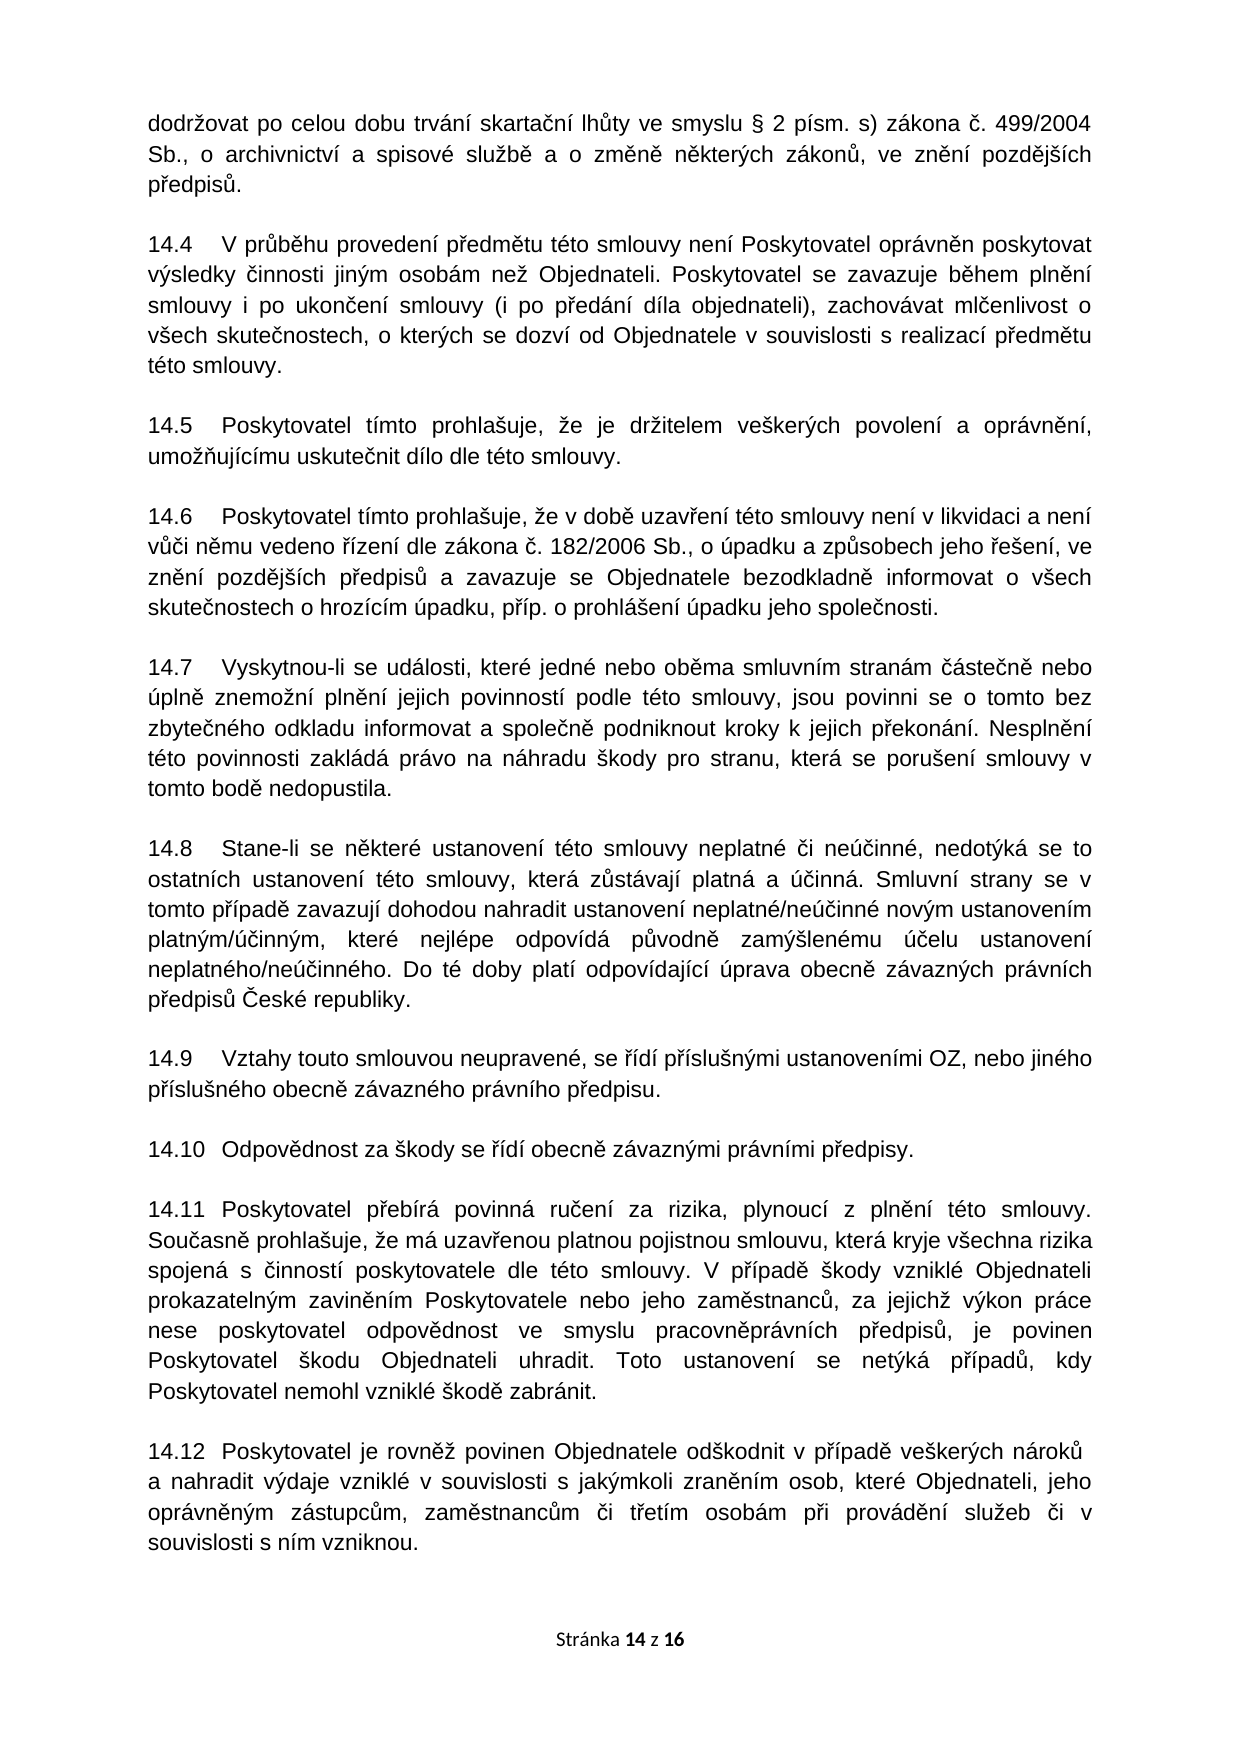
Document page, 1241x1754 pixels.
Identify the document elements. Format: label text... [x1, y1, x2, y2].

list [148, 110, 1093, 197]
list Vyskytnou-li se události, které jedné nebo oběma smluvním stranám částečně nebo úplně znemožní plnění jejich povinností podle této smlouvy, jsou povinni se o tomto bez zbytečného odkladu informovat a společně podniknout kroky k jejich překonání. Nesplnění této povinnosti zakládá právo na náhradu škody pro stranu, která se porušení smlouvy v tomto bodě nedopustila. [148, 654, 1093, 801]
list Poskytovatel tímto prohlašuje, že je držitelem veškerých povolení a oprávnění, umožňujícímu uskutečnit dílo dle této smlouvy. [148, 412, 1093, 469]
list V průběhu provedení předmětu této smlouvy není Poskytovatel oprávněn poskytovat výsledky činnosti jiným osobám než Objednateli. Poskytovatel se zavazuje během plnění smlouvy i po ukončení smlouvy (i po předání díla objednateli), zachovávat mlčenlivost o všech skutečnostech, o kterých se dozví od Objednatele v souvislosti s realizací předmětu této smlouvy. [148, 231, 1093, 378]
list Poskytovatel je rovněž povinen Objednatele odškodnit v případě veškerých nároků a nahradit výdaje vzniklé v souvislosti s jakýmkoli zraněním osob, které Objednateli, jeho oprávněným zástupcům, zaměstnancům či třetím osobám při provádění služeb či v souvislosti s ním vzniknou. [148, 1438, 1093, 1555]
list Odpovědnost za škody se řídí obecně závaznými právními předpisy. [148, 1136, 1093, 1162]
list Poskytovatel přebírá povinná ručení za rizika, plynoucí z plnění této smlouvy. Současně prohlašuje, že má uzavřenou platnou pojistnou smlouvu, která kryje všechna rizika spojená s činností poskytovatele dle této smlouvy. V případě škody vzniklé Objednateli prokazatelným zaviněním Poskytovatele nebo jeho zaměstnanců, za jejichž výkon práce nese poskytovatel odpovědnost ve smyslu pracovněprávních předpisů, je povinen Poskytovatel škodu Objednateli uhradit. Toto ustanovení se netýká případů, kdy Poskytovatel nemohl vzniklé škodě zabránit. [148, 1196, 1093, 1404]
list Stane-li se některé ustanovení této smlouvy neplatné či neúčinné, nedotýká se to ostatních ustanovení této smlouvy, která zůstávají platná a účinná. Smluvní strany se v tomto případě zavazují dohodou nahradit ustanovení neplatné/neúčinné novým ustanovením platným/účinným, které nejlépe odpovídá původně zamýšlenému účelu ustanovení neplatného/neúčinného. Do té doby platí odpovídající úprava obecně závazných právních předpisů České republiky. [148, 835, 1093, 1013]
list Poskytovatel tímto prohlašuje, že v době uzavření této smlouvy není v likvidaci a není vůči němu vedeno řízení dle zákona č. 182/2006 Sb., o úpadku a způsobech jeho řešení, ve znění pozdějších předpisů a zavazuje se Objednatele bezodkladně informovat o všech skutečnostech o hrozícím úpadku, příp. o prohlášení úpadku jeho společnosti. [148, 503, 1093, 620]
list Vztahy touto smlouvou neupravené, se řídí příslušnými ustanoveními OZ, nebo jiného příslušného obecně závazného právního předpisu. [148, 1045, 1093, 1102]
